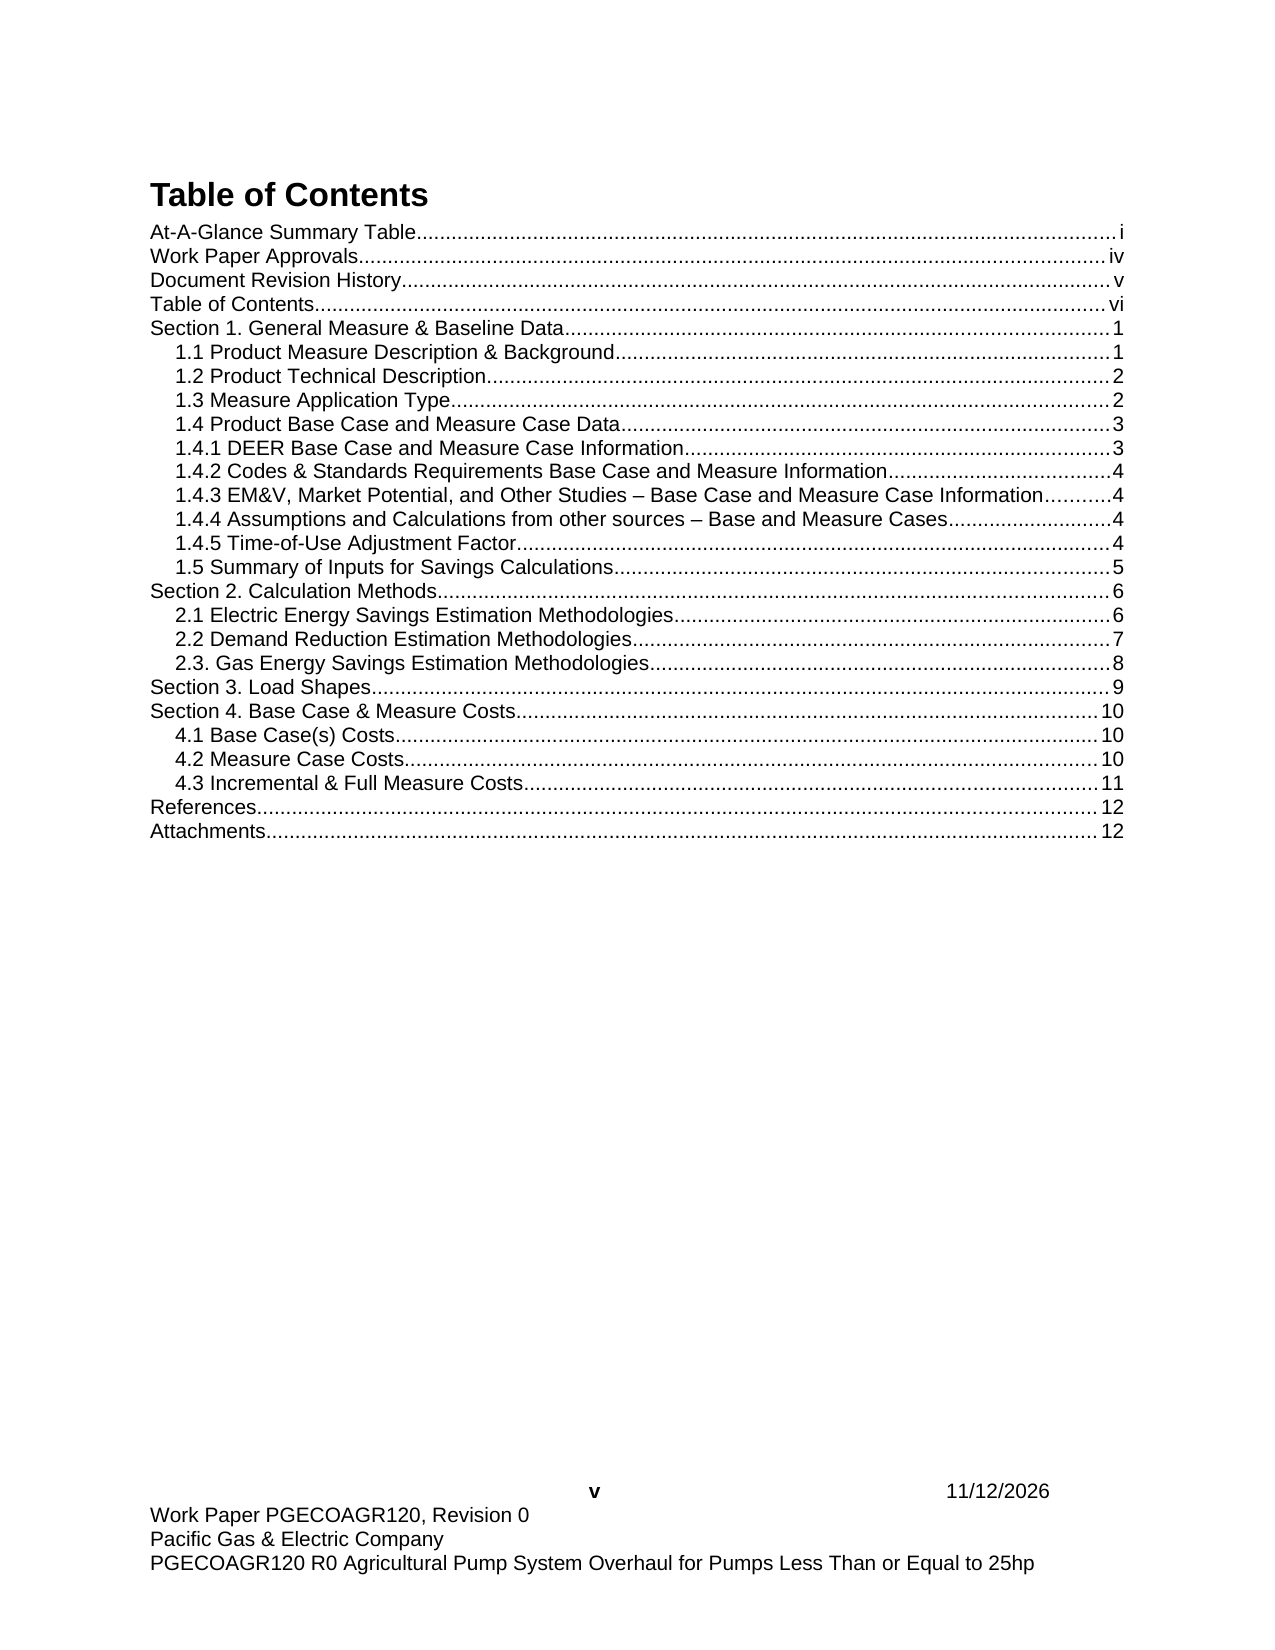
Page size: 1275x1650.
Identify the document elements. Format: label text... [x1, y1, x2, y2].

text 1.4.4 Assumptions and Calculations from other sources – Base and Measure Cases 4 [175, 507, 1125, 531]
text 1.2 Product Technical Description 2 [175, 363, 1125, 387]
text Document Revision History v [150, 268, 1125, 292]
text 1.1 Product Measure Description & Background 1 [175, 339, 1125, 363]
text Attachments 12 [150, 819, 1125, 843]
text 1.4.1 DEER Base Case and Measure Case Information 3 [175, 435, 1125, 459]
text References 12 [150, 795, 1125, 819]
text Section 3. Load Shapes 9 [150, 675, 1125, 699]
subtitle Table of Contents [150, 175, 1125, 213]
text 4.2 Measure Case Costs 10 [175, 747, 1125, 771]
text Table of Contents vi [150, 292, 1125, 316]
text 4.3 Incremental & Full Measure Costs 11 [175, 771, 1125, 795]
text Section 2. Calculation Methods 6 [150, 579, 1125, 603]
text 2.3. Gas Energy Savings Estimation Methodologies 8 [175, 651, 1125, 675]
text Section 4. Base Case & Measure Costs 10 [150, 699, 1125, 723]
text At-A-Glance Summary Table i [150, 220, 1125, 244]
text 1.4.2 Codes & Standards Requirements Base Case and Measure Information 4 [175, 459, 1125, 483]
text 4.1 Base Case(s) Costs 10 [175, 723, 1125, 747]
text 1.4 Product Base Case and Measure Case Data 3 [175, 411, 1125, 435]
text 1.4.5 Time-of-Use Adjustment Factor 4 [175, 531, 1125, 555]
text 1.3 Measure Application Type 2 [175, 387, 1125, 411]
text 1.5 Summary of Inputs for Savings Calculations 5 [175, 555, 1125, 579]
text 2.1 Electric Energy Savings Estimation Methodologies 6 [175, 603, 1125, 627]
text 1.4.3 EM&V, Market Potential, and Other Studies – Base Case and Measure Case Information 4 [175, 483, 1125, 507]
text 2.2 Demand Reduction Estimation Methodologies 7 [175, 627, 1125, 651]
text Work Paper Approvals iv [150, 244, 1125, 268]
text Section 1. General Measure & Baseline Data 1 [150, 316, 1125, 339]
